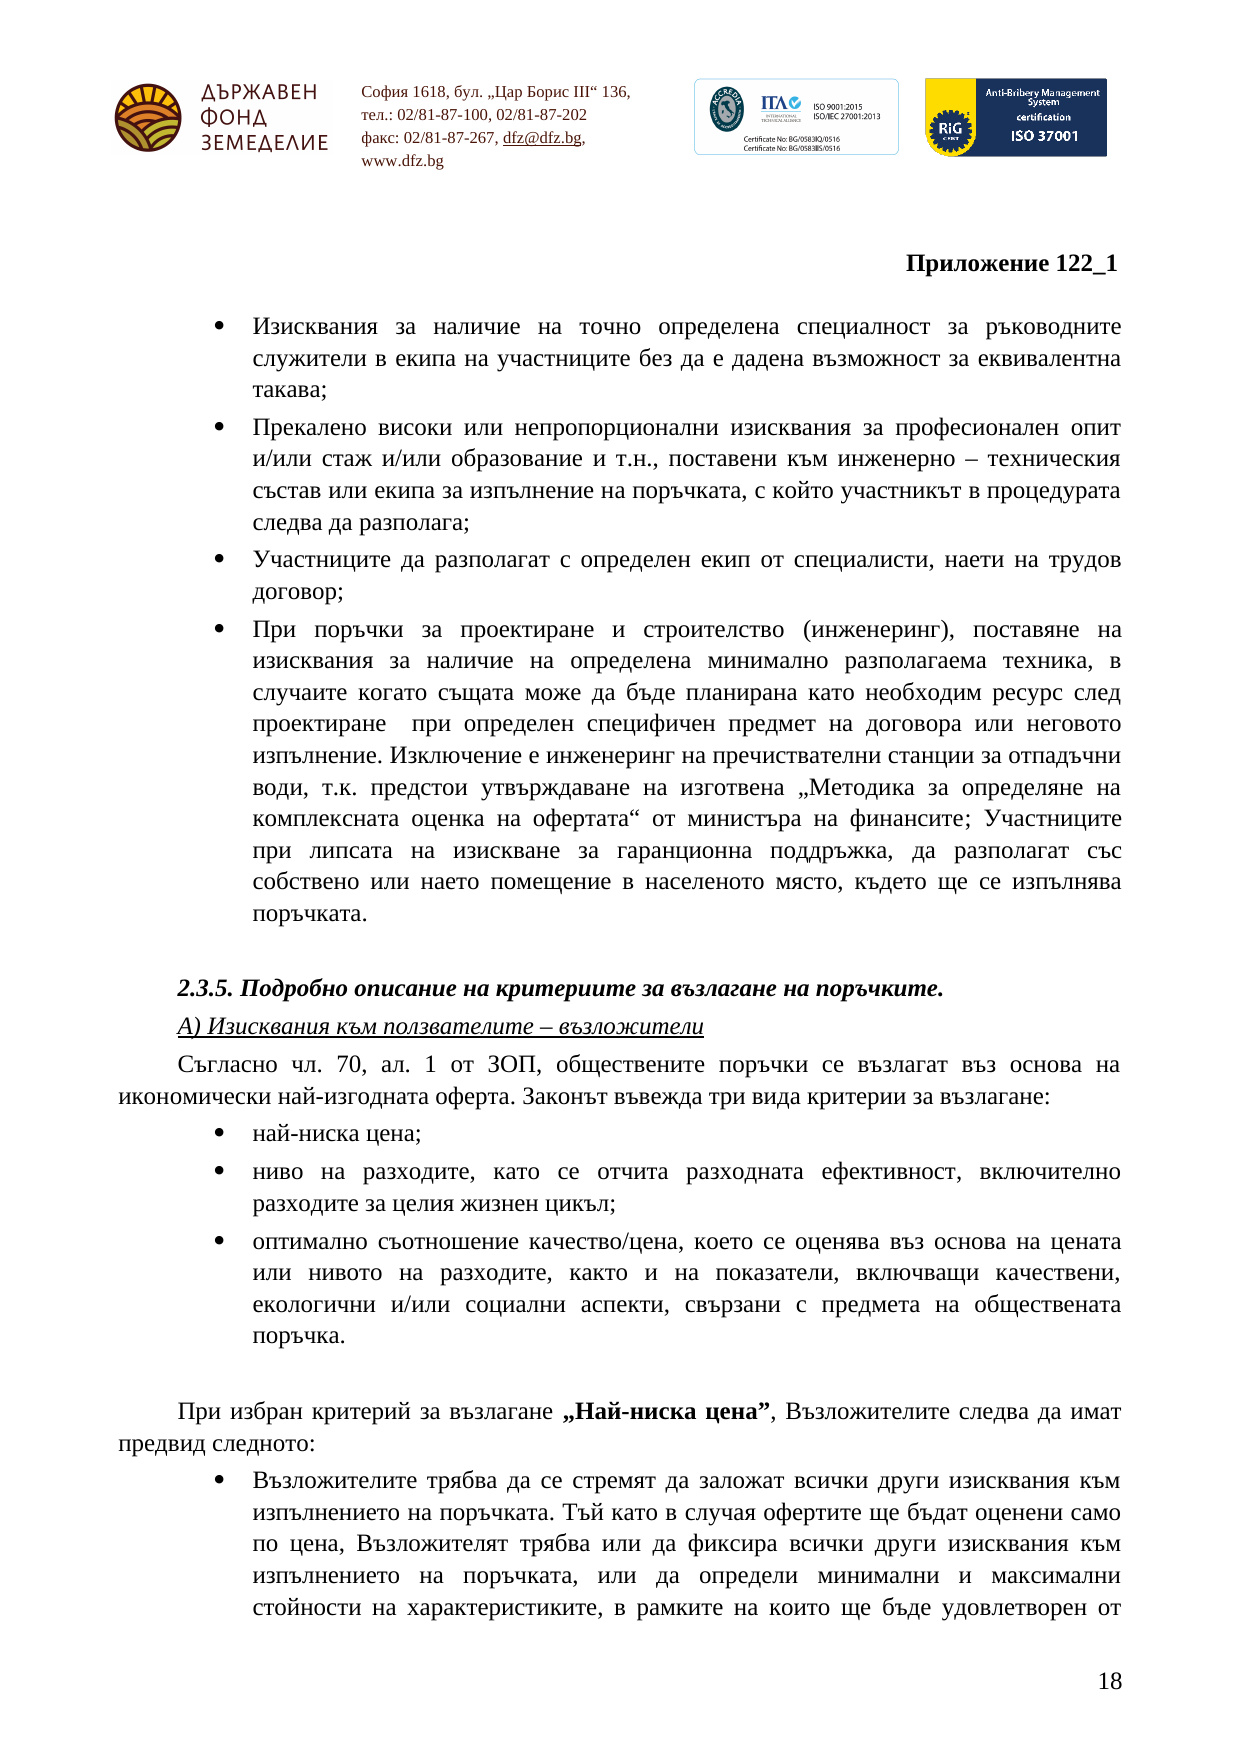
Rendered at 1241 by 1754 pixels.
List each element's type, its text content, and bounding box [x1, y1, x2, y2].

list Прекалено високи или непропорционални изисквания за професионален опит и/или стаж и/или образование и т.н., поставени към инженерно – техническия състав или екипа за изпълнение на поръчката, с който участникът в процедурата следва да разполага; [215, 412, 1122, 535]
text А) Изисквания към ползвателите – възложители [118, 1011, 1122, 1040]
list Изисквания за наличие на точно определена специалност за ръководните служители в екипа на участниците без да е дадена възможност за еквивалентна такава; [215, 311, 1122, 403]
picture [921, 53, 1111, 180]
picture [693, 78, 900, 156]
text При избран критерий за възлагане „Най-ниска цена”, Възложителите следва да имат предвид следното: [118, 1396, 1122, 1456]
list При поръчки за проектиране и строителство (инженеринг), поставяне на изисквания за наличие на определена минимално разполагаема техника, в случаите когато същата може да бъде планирана като необходим ресурс след проектиране при определен специфичен предмет на договора или неговото изпълнение. Изключение е инженеринг на пречиствателни станции за отпадъчни води, т.к. предстои утвърждаване на изготвена „Методика за определяне на комплексната оценка на офертата“ от министъра на финансите; Участниците при липсата на изискване за гаранционна поддръжка, да разполагат със собствено или наето помещение в населеното място, където ще се изпълнява поръчката. [215, 614, 1122, 927]
picture [111, 80, 333, 155]
text Съгласно чл. 70, ал. 1 от ЗОП, обществените поръчки се възлагат въз основа на икономически най-изгодната оферта. Законът въвежда три вида критерии за възлагане: [118, 1049, 1122, 1109]
list ниво на разходите, като се отчита разходната ефективност, включително разходите за целия жизнен цикъл; [215, 1156, 1122, 1217]
list Участниците да разполагат с определен екип от специалисти, наети на трудов договор; [215, 544, 1122, 605]
list оптимално съотношение качество/цена, което се оценява въз основа на цената или нивото на разходите, както и на показатели, включващи качествени, екологични и/или социални аспекти, свързани с предмета на обществената поръчка. [215, 1226, 1122, 1349]
text 2.3.5. Подробно описание на критериите за възлагане на поръчките. [118, 973, 1122, 1002]
list най-ниска цена; [215, 1118, 1122, 1147]
